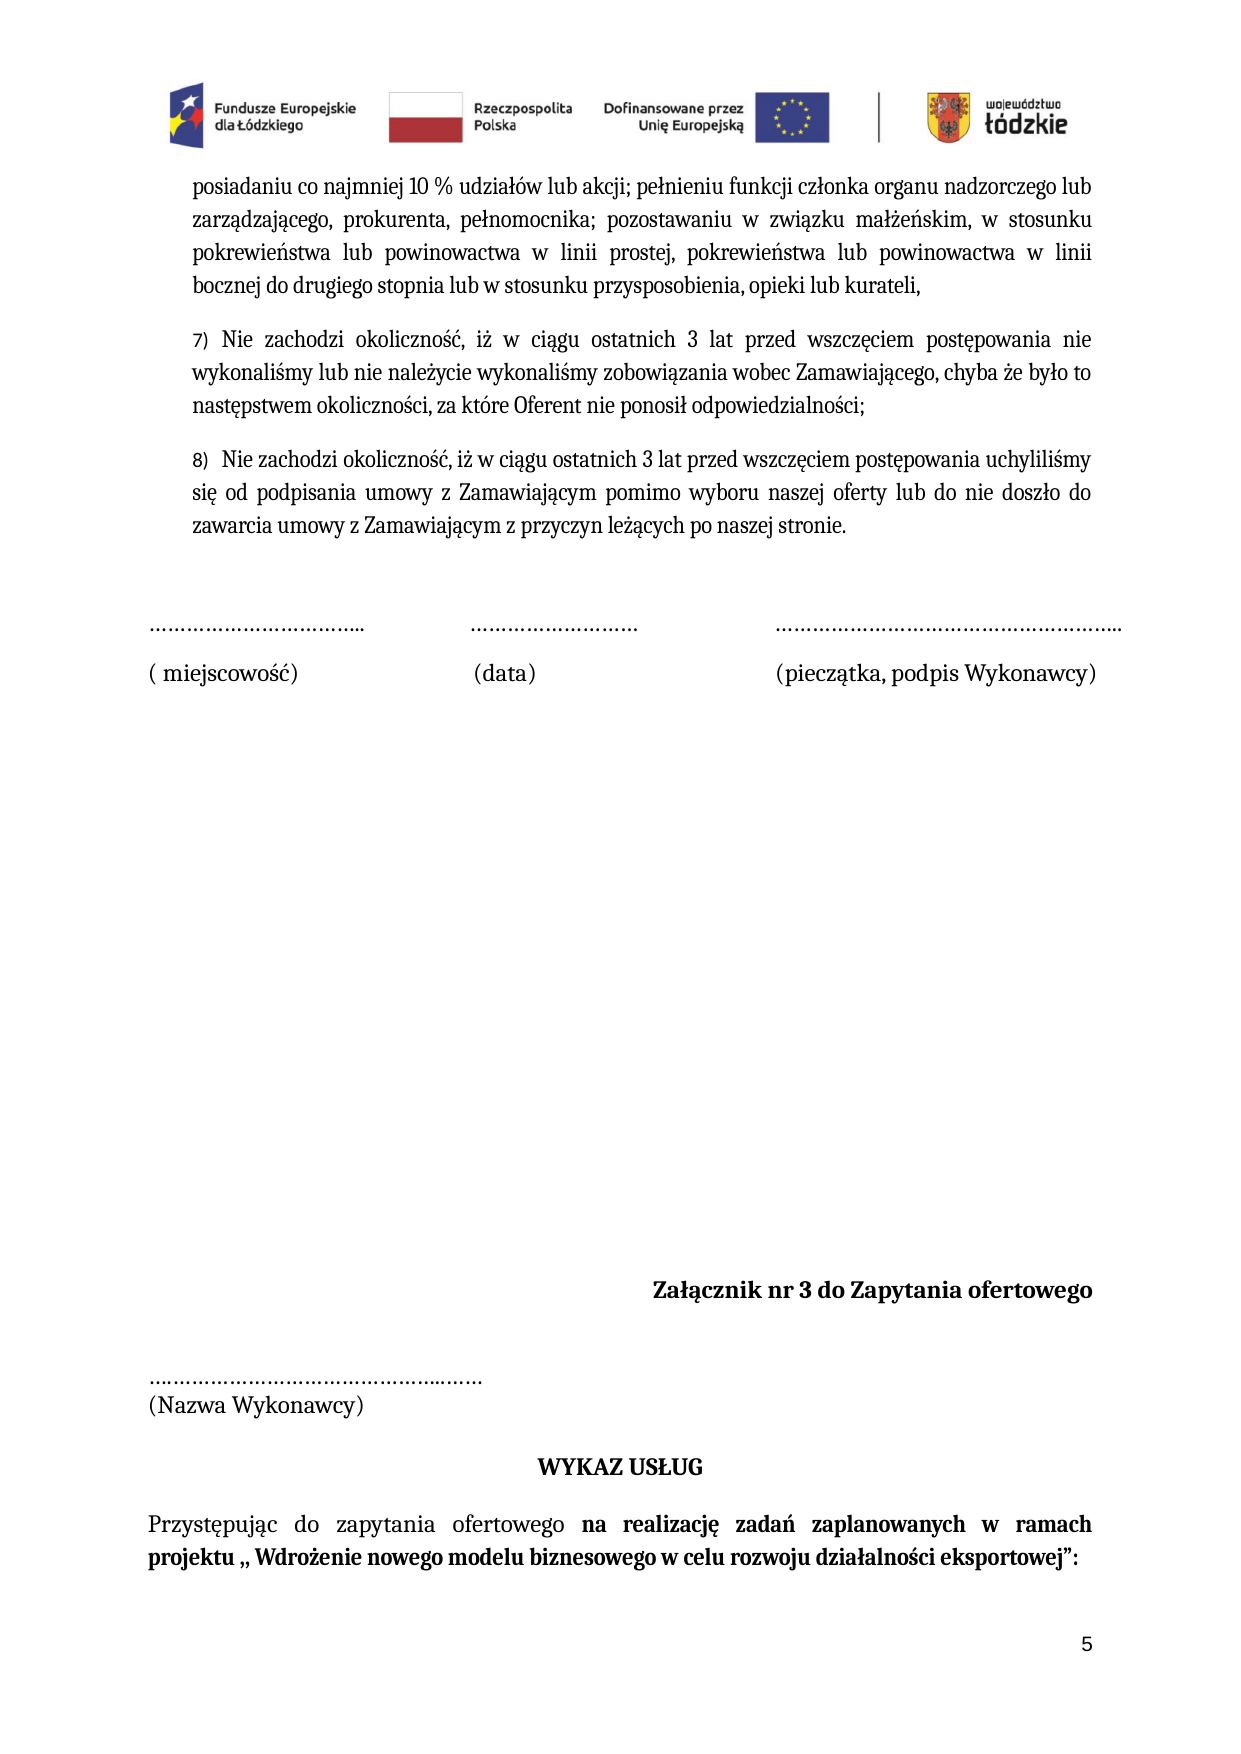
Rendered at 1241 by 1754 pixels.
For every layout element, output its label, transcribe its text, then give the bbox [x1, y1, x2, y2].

list Nie zachodzi okoliczność, iż w ciągu ostatnich 3 lat przed wszczęciem postępowania nie wykonaliśmy lub nie należycie wykonaliśmy zobowiązania wobec Zamawiającego, chyba że było to następstwem okoliczności, za które Oferent nie ponosił odpowiedzialności; [192, 325, 1093, 419]
list Nie zachodzi okoliczność, iż w ciągu ostatnich 3 lat przed wszczęciem postępowania uchyliliśmy się od podpisania umowy z Zamawiającym pomimo wyboru naszej oferty lub do nie doszło do zawarcia umowy z Zamawiającym z przyczyn leżących po naszej stronie. [192, 444, 1093, 539]
text ….……………………………………..…… [148, 1362, 1093, 1391]
text WYKAZ USŁUG [148, 1453, 1093, 1481]
text ( miejscowość) (data) (pieczątka, podpis Wykonawcy) [148, 659, 1093, 688]
text …………………………….. ……………………… ……………………………………………….. [148, 609, 1093, 638]
text (Nazwa Wykonawcy) [148, 1391, 1093, 1420]
text Przystępując do zapytania ofertowego na realizację zadań zaplanowanych w ramach projektu ,, Wdrożenie nowego modelu biznesowego w celu rozwoju działalności eksportowej”: [148, 1510, 1093, 1572]
text Załącznik nr 3 do Zapytania ofertowego [148, 1276, 1093, 1305]
picture [147, 73, 1093, 172]
